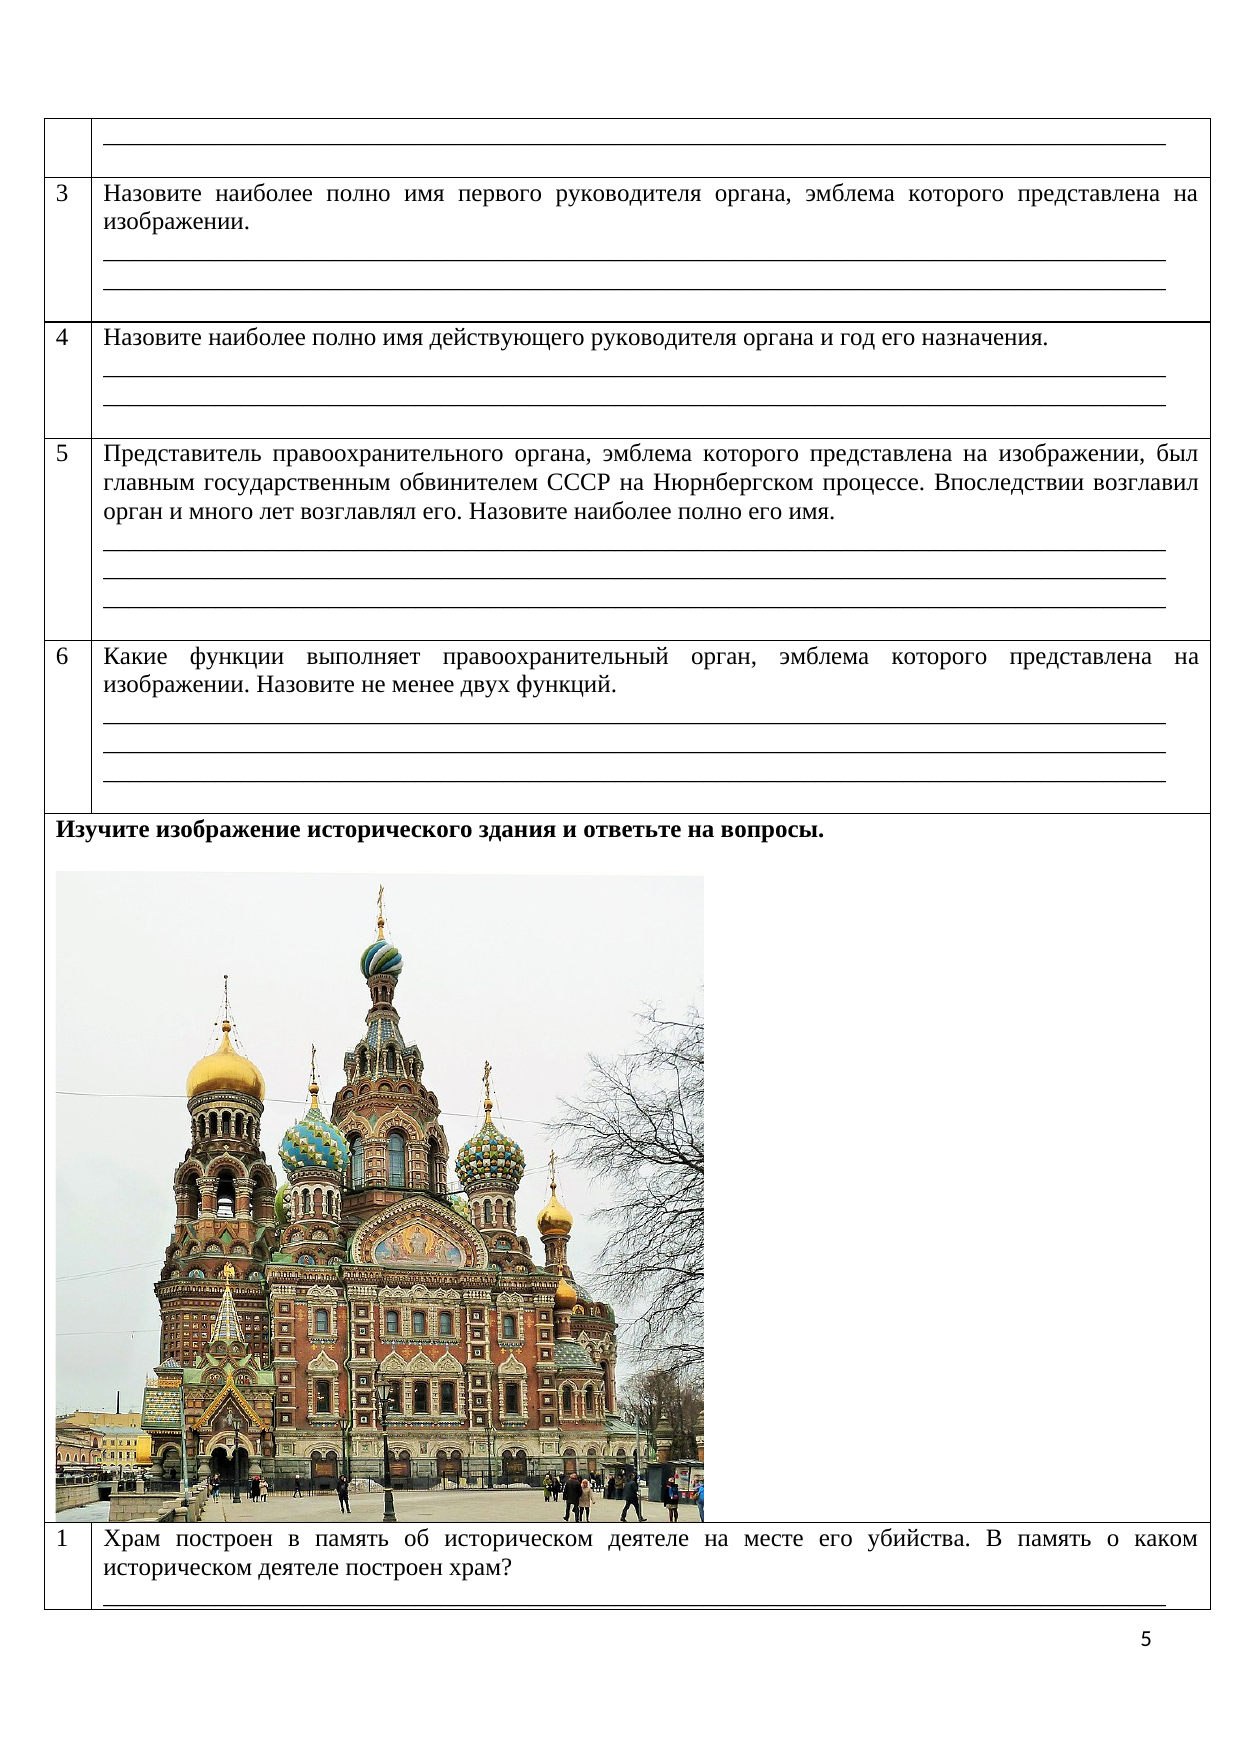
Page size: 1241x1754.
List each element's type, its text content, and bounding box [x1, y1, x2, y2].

table_cell Какие функции выполняет правоохранительный орган, эмблема которого представлена на изображении. Назовите не менее двух функций. _____________________________________________________________________________________ _____________________________________________________________________________________ _____________________________________________________________________________________ [92, 641, 1210, 813]
table_cell Назовите наиболее полно имя первого руководителя органа, эмблема которого представлена на изображении. _____________________________________________________________________________________ _____________________________________________________________________________________ [92, 178, 1210, 321]
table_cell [92, 1523, 1210, 1609]
picture [55, 871, 704, 1522]
table_cell Представитель правоохранительного органа, эмблема которого представлена на изображении, был главным государственным обвинителем СССР на Нюрнбергском процессе. Впоследствии возглавил орган и много лет возглавлял его. Назовите наиболее полно его имя. _____________________________________________________________________________________ _____________________________________________________________________________________ _____________________________________________________________________________________ [92, 439, 1210, 640]
table_cell 4 [45, 323, 91, 437]
table_cell 1 [45, 1523, 91, 1609]
table_cell 2 [45, 119, 91, 177]
table_cell 3 [45, 178, 91, 321]
table_cell Изучите изображение исторического здания и ответьте на вопросы. [45, 814, 1210, 1522]
table_cell 6 [45, 641, 91, 813]
table_cell 5 [45, 439, 91, 640]
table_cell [92, 119, 1210, 177]
table_cell Назовите наиболее полно имя действующего руководителя органа и год его назначения. _____________________________________________________________________________________ _____________________________________________________________________________________ [92, 323, 1210, 437]
